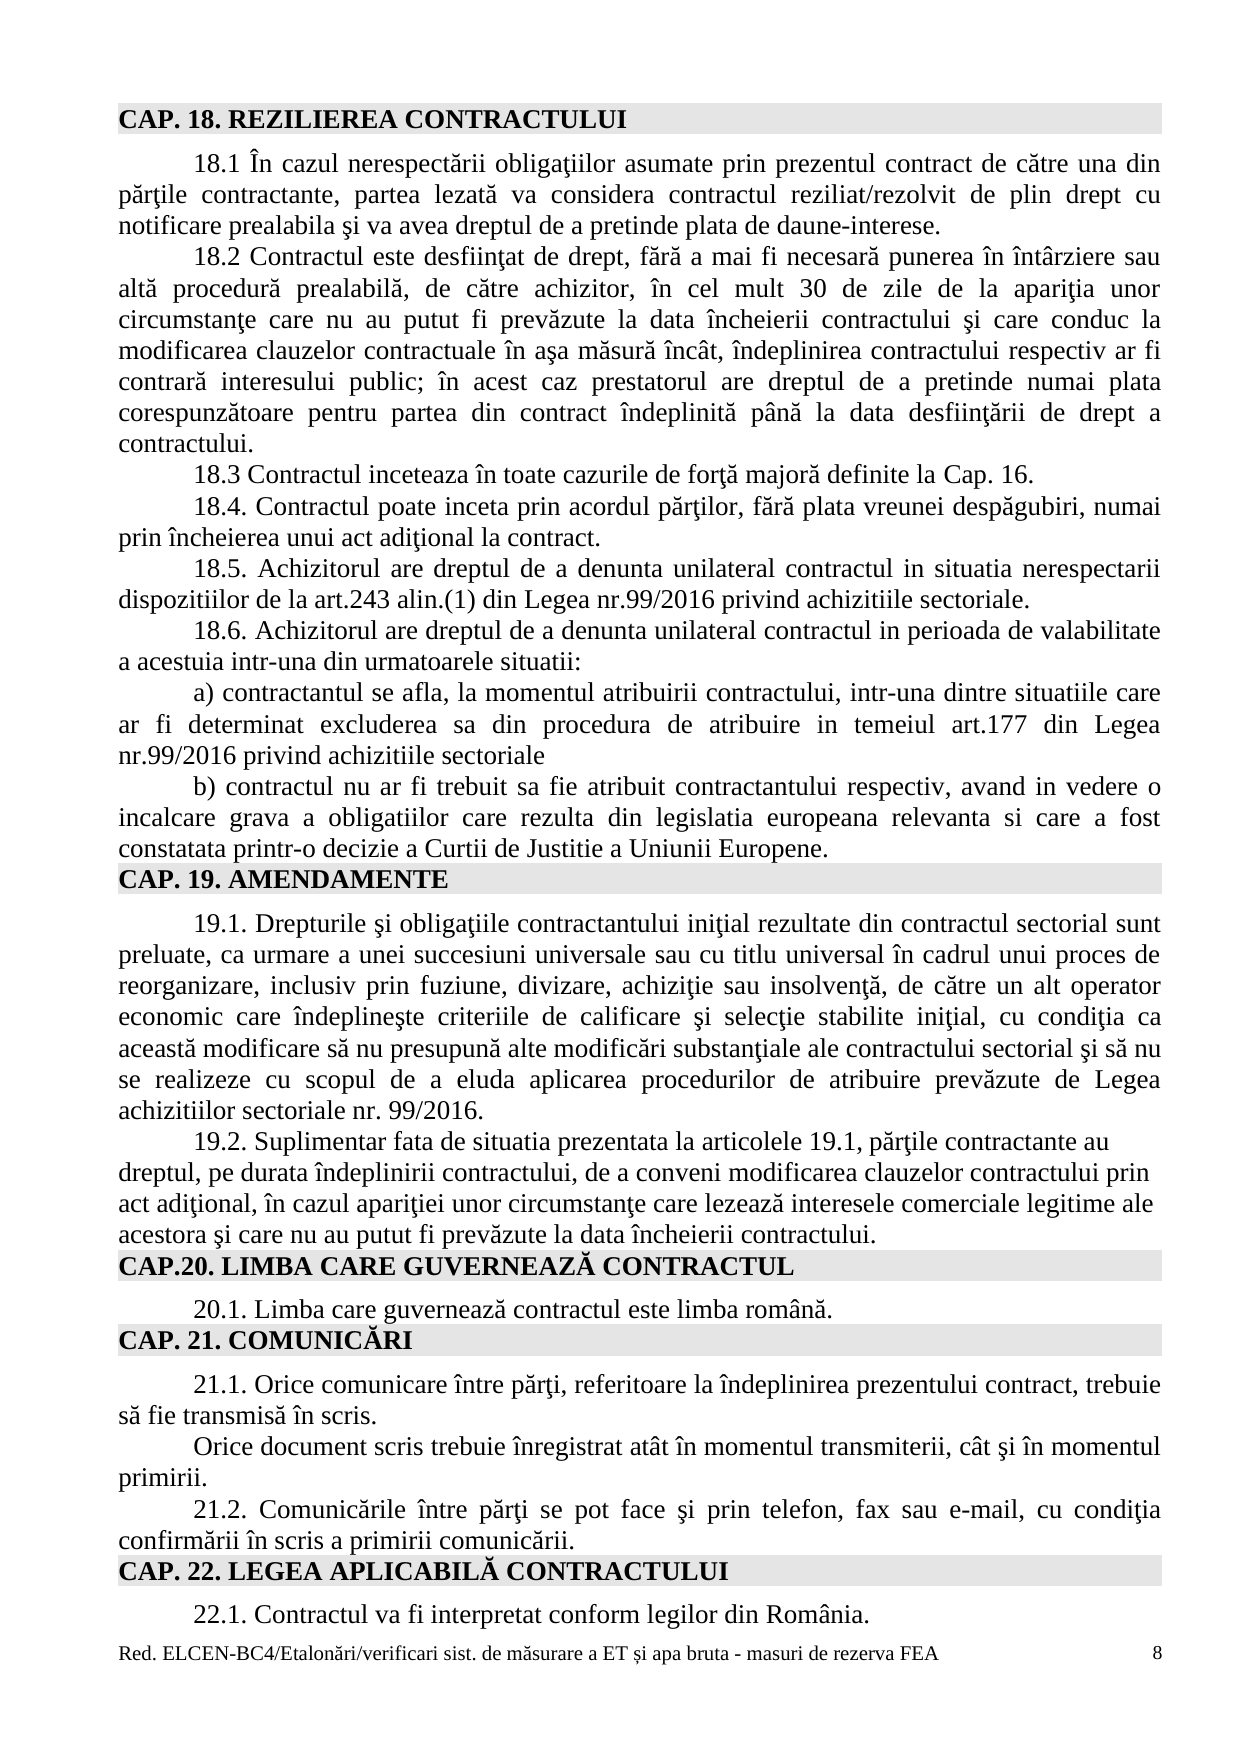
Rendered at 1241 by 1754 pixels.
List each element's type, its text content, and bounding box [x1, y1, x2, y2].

subtitle CAP.20. LIMBA CARE GUVERNEAZĂ CONTRACTUL [118, 1250, 1162, 1281]
text b) contractul nu ar fi trebuit sa fie atribuit contractantului respectiv, avand in vedere o incalcare grava a obligatiilor care rezulta din legislatia europeana relevanta si care a fost constatata printr-o decizie a Curtii de Justitie a Uniunii Europene. [118, 770, 1162, 863]
text a) contractantul se afla, la momentul atribuirii contractului, intr-una dintre situatiile care ar fi determinat excluderea sa din procedura de atribuire in temeiul art.177 din Legea nr.99/2016 privind achizitiile sectoriale [118, 677, 1162, 770]
text 18.6. Achizitorul are dreptul de a denunta unilateral contractul in perioada de valabilitate a acestuia intr-una din urmatoarele situatii: [118, 614, 1162, 677]
text 18.4. Contractul poate inceta prin acordul părţilor, fără plata vreunei despăgubiri, numai prin încheierea unui act adiţional la contract. [118, 490, 1162, 552]
text 18.2 Contractul este desfiinţat de drept, fără a mai fi necesară punerea în întârziere sau altă procedură prealabilă, de către achizitor, în cel mult 30 de zile de la apariţia unor circumstanţe care nu au putut fi prevăzute la data încheierii contractului şi care conduc la modificarea clauzelor contractuale în aşa măsură încât, îndeplinirea contractului respectiv ar fi contrară interesului public; în acest caz prestatorul are dreptul de a pretinde numai plata corespunzătoare pentru partea din contract îndeplinită până la data desfiinţării de drept a contractului. [118, 241, 1162, 458]
text 20.1. Limba care guvernează contractul este limba română. [118, 1293, 1162, 1324]
text 18.3 Contractul inceteaza în toate cazurile de forţă majoră definite la Cap. 16. [118, 458, 1162, 490]
subtitle CAP. 22. LEGEA APLICABILĂ CONTRACTULUI [118, 1555, 1162, 1586]
subtitle CAP. 18. REZILIEREA CONTRACTULUI [118, 103, 1162, 134]
text 21.2. Comunicările între părţi se pot face şi prin telefon, fax sau e-mail, cu condiţia confirmării în scris a primirii comunicării. [118, 1493, 1162, 1555]
text 22.1. Contractul va fi interpretat conform legilor din România. [118, 1599, 1162, 1630]
text 18.1 În cazul nerespectării obligaţiilor asumate prin prezentul contract de către una din părţile contractante, partea lezată va considera contractul reziliat/rezolvit de plin drept cu notificare prealabila şi va avea dreptul de a pretinde plata de daune-interese. [118, 147, 1162, 241]
text 19.1. Drepturile şi obligaţiile contractantului iniţial rezultate din contractul sectorial sunt preluate, ca urmare a unei succesiuni universale sau cu titlu universal în cadrul unui proces de reorganizare, inclusiv prin fuziune, divizare, achiziţie sau insolvenţă, de către un alt operator economic care îndeplineşte criteriile de calificare şi selecţie stabilite iniţial, cu condiţia ca această modificare să nu presupună alte modificări substanţiale ale contractului sectorial şi să nu se realizeze cu scopul de a eluda aplicarea procedurilor de atribuire prevăzute de Legea achizitiilor sectoriale nr. 99/2016. [118, 907, 1162, 1125]
subtitle CAP. 19. AMENDAMENTE [118, 863, 1162, 894]
text 19.2. Suplimentar fata de situatia prezentata la articolele 19.1, părţile contractante au dreptul, pe durata îndeplinirii contractului, de a conveni modificarea clauzelor contractului prin act adiţional, în cazul apariţiei unor circumstanţe care lezează interesele comerciale legitime ale acestora şi care nu au putut fi prevăzute la data încheierii contractului. [118, 1125, 1162, 1250]
subtitle CAP. 21. COMUNICĂRI [118, 1324, 1162, 1356]
text 18.5. Achizitorul are dreptul de a denunta unilateral contractul in situatia nerespectarii dispozitiilor de la art.243 alin.(1) din Legea nr.99/2016 privind achizitiile sectoriale. [118, 552, 1162, 614]
text Orice document scris trebuie înregistrat atât în momentul transmiterii, cât şi în momentul primirii. [118, 1430, 1162, 1493]
text 21.1. Orice comunicare între părţi, referitoare la îndeplinirea prezentului contract, trebuie să fie transmisă în scris. [118, 1368, 1162, 1430]
